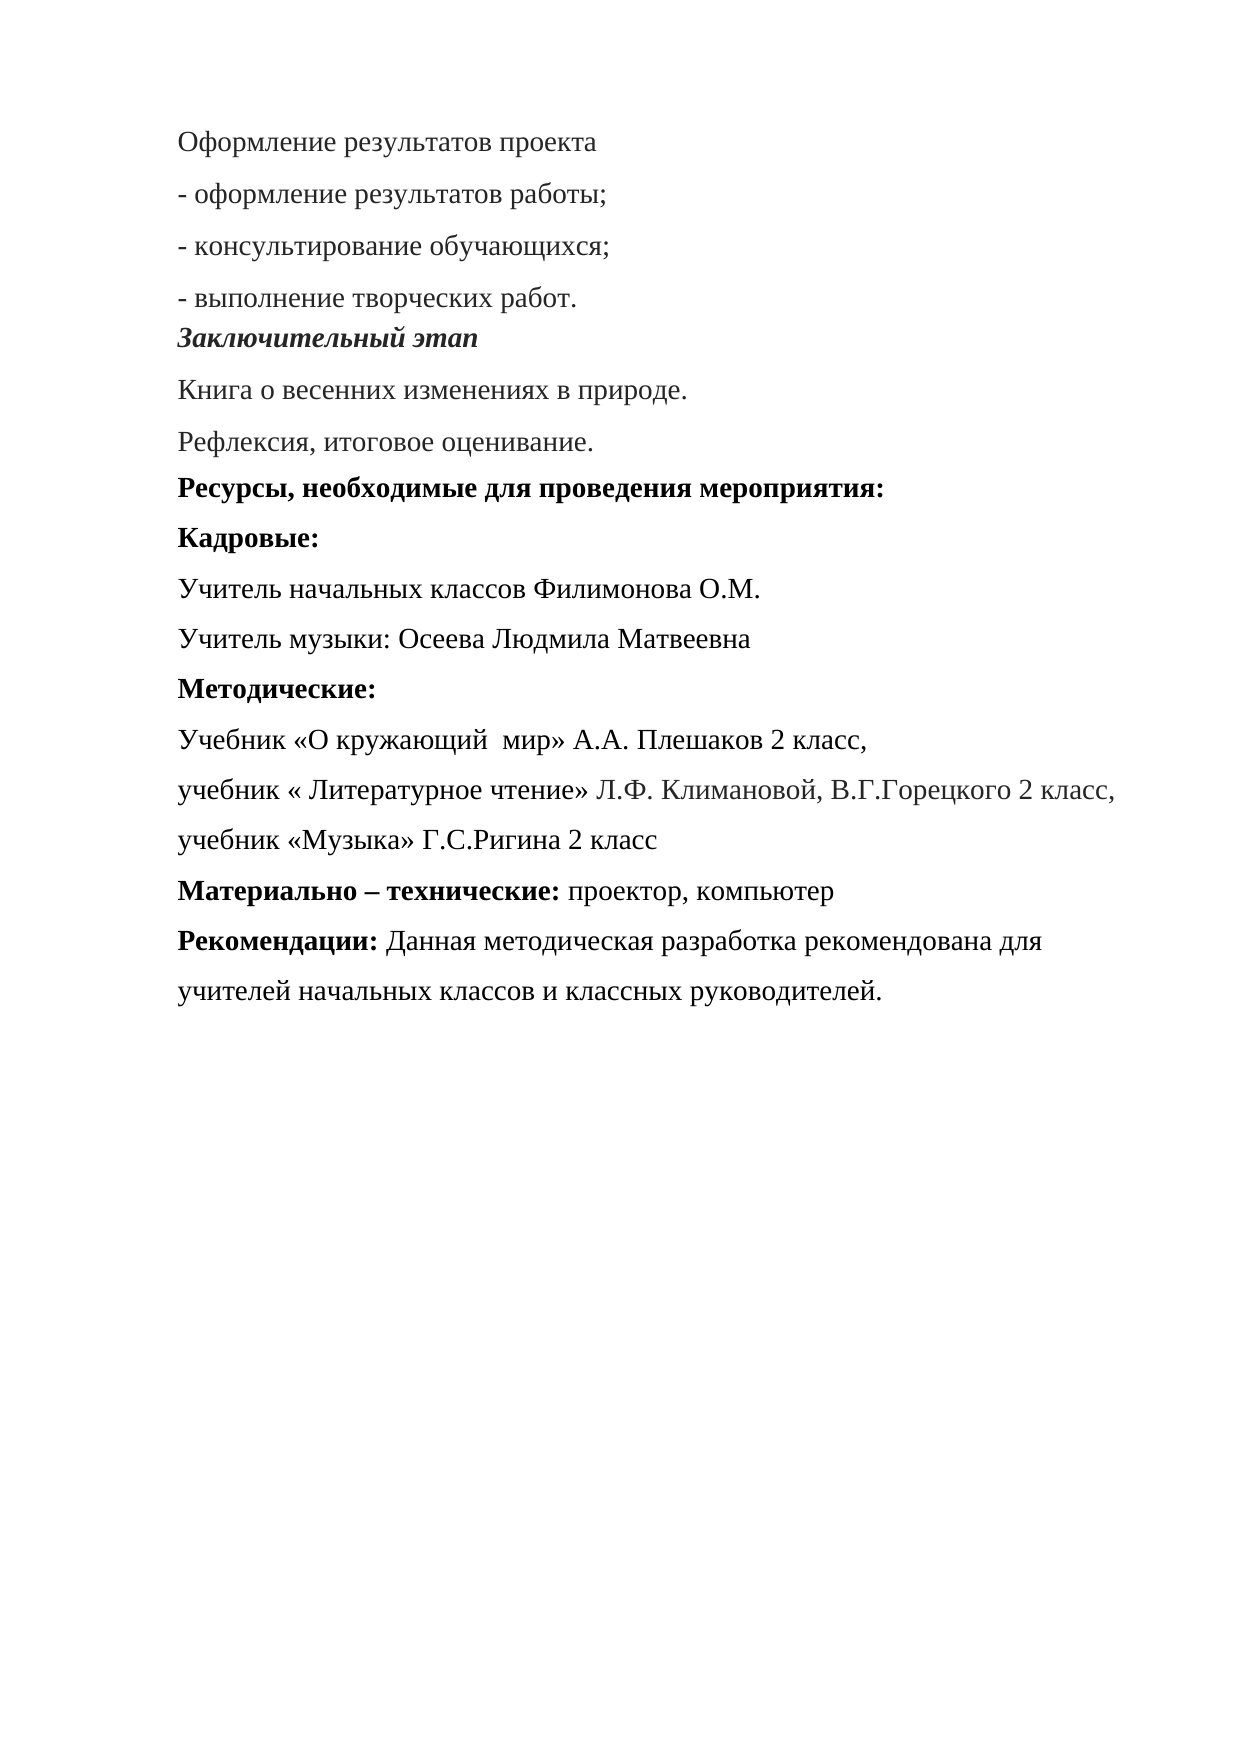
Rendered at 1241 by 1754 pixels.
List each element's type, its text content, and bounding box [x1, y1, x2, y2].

text Оформление результатов проекта [177, 118, 1152, 158]
text Рефлексия, итоговое оценивание. [177, 418, 1152, 458]
text Методические: [177, 671, 1152, 705]
text Материально – технические: проектор, компьютер [177, 873, 1152, 906]
text Рекомендации: Данная методическая разработка рекомендована для учителей начальных классов и классных руководителей. [177, 923, 1152, 1007]
text Ресурсы, необходимые для проведения мероприятия: [177, 470, 1152, 504]
text Учебник «О кружающий мир» А.А. Плешаков 2 класс, [177, 722, 1152, 755]
text Кадровые: [177, 521, 1152, 554]
text - консультирование обучающихся; [177, 222, 1152, 262]
text Учитель начальных классов Филимонова О.М. [177, 571, 1152, 604]
text Книга о весенних изменениях в природе. [177, 366, 1152, 406]
text - оформление результатов работы; [177, 170, 1152, 210]
text Учитель музыки: Осеева Людмила Матвеевна [177, 621, 1152, 655]
text учебник « Литературное чтение» Л.Ф. Климановой, В.Г.Горецкого 2 класс, [177, 772, 1152, 806]
text учебник «Музыка» Г.С.Ригина 2 класс [177, 822, 1152, 856]
text - выполнение творческих работ. Заключительный этап [177, 274, 1152, 353]
